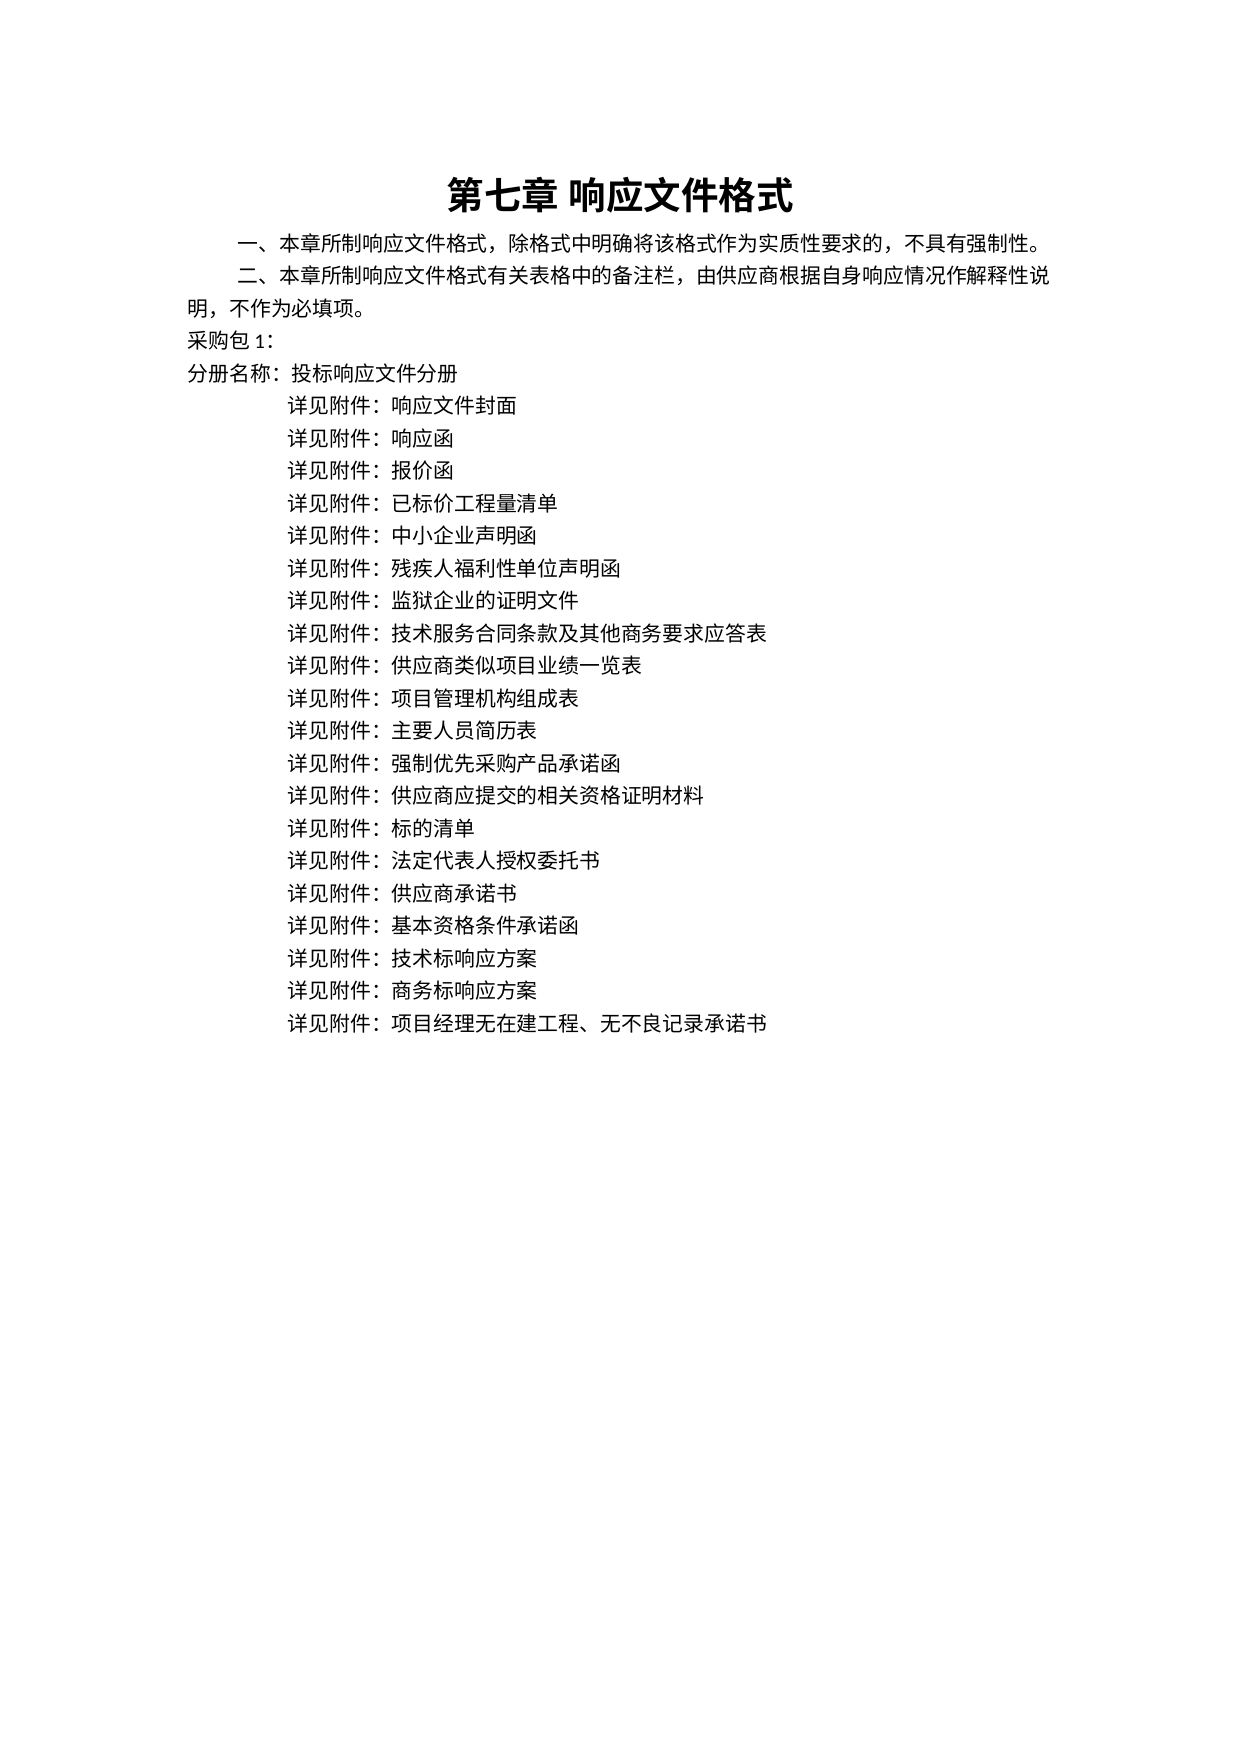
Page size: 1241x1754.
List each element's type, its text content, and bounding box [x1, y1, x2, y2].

text 详见附件：基本资格条件承诺函 [187, 909, 1053, 942]
text 详见附件：标的清单 [187, 812, 1053, 844]
text 详见附件：响应函 [187, 422, 1053, 454]
text 一、本章所制响应文件格式，除格式中明确将该格式作为实质性要求的，不具有强制性。 [187, 227, 1053, 259]
text 分册名称：投标响应文件分册 [187, 357, 1053, 389]
text 详见附件：主要人员简历表 [187, 714, 1053, 747]
text 二、本章所制响应文件格式有关表格中的备注栏，由供应商根据自身响应情况作解释性说明，不作为必填项。 [187, 259, 1053, 324]
text 详见附件：供应商承诺书 [187, 877, 1053, 909]
text 详见附件：中小企业声明函 [187, 519, 1053, 552]
text 详见附件：残疾人福利性单位声明函 [187, 552, 1053, 584]
text 详见附件：项目管理机构组成表 [187, 682, 1053, 714]
text 详见附件：报价函 [187, 454, 1053, 487]
text 详见附件：响应文件封面 [187, 389, 1053, 422]
text 详见附件：已标价工程量清单 [187, 487, 1053, 519]
text 详见附件：法定代表人授权委托书 [187, 844, 1053, 877]
text 详见附件：监狱企业的证明文件 [187, 584, 1053, 617]
text 详见附件：技术标响应方案 [187, 942, 1053, 974]
text 详见附件：供应商应提交的相关资格证明材料 [187, 779, 1053, 812]
text 采购包1： [187, 324, 1053, 357]
text 详见附件：商务标响应方案 [187, 974, 1053, 1007]
text 详见附件：强制优先采购产品承诺函 [187, 747, 1053, 779]
text 详见附件：项目经理无在建工程、无不良记录承诺书 [187, 1007, 1053, 1039]
text 详见附件：供应商类似项目业绩一览表 [187, 649, 1053, 682]
text 第七章 响应文件格式 [187, 162, 1053, 227]
text 详见附件：技术服务合同条款及其他商务要求应答表 [187, 617, 1053, 649]
